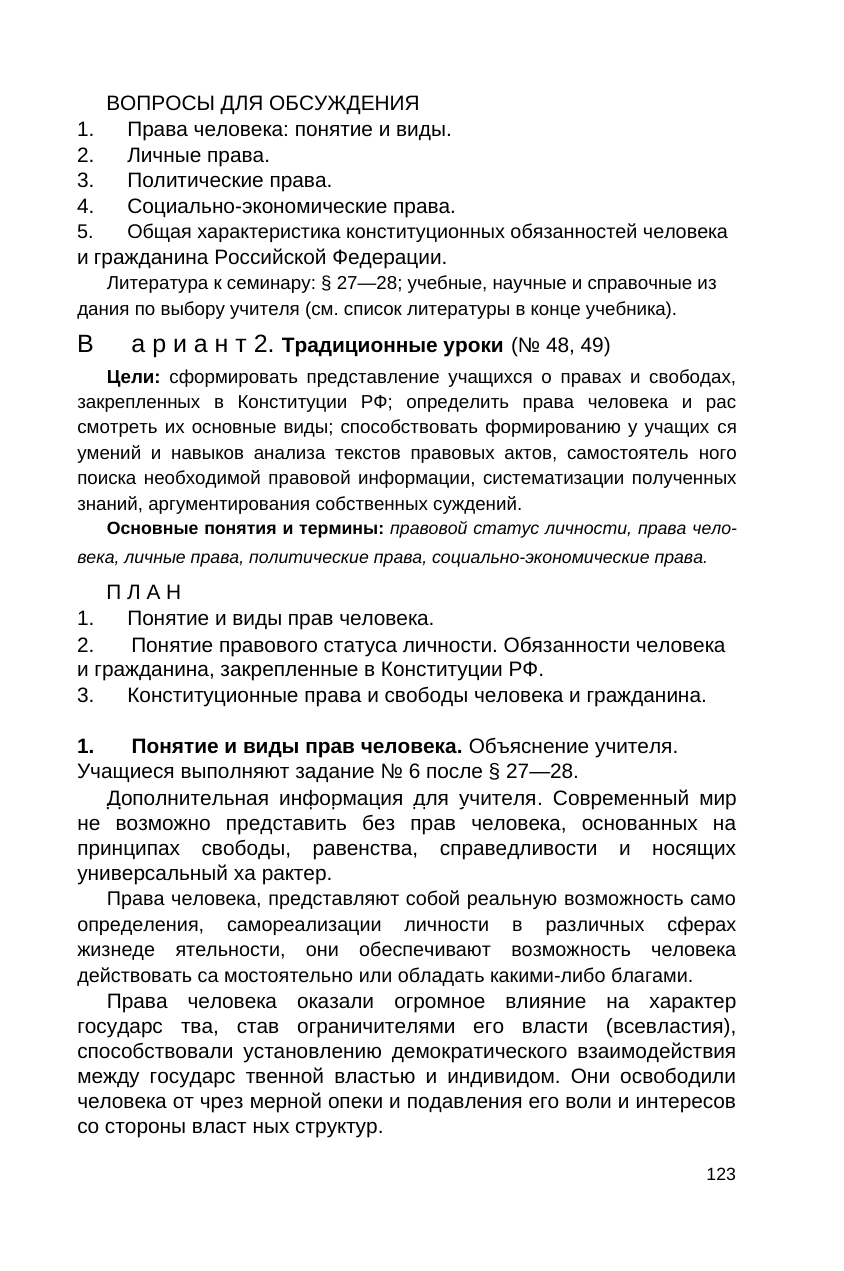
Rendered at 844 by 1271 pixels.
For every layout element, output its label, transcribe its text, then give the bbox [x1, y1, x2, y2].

list Общая характеристика конституционных обязанностей человека [77, 220, 737, 243]
text Основные понятия и термины: правовой статус личности, права чело-века, личные права, политические права, социально-экономические права. [77, 518, 737, 567]
list Социально-экономические права. [77, 194, 737, 218]
text ВОПРОСЫ ДЛЯ ОБСУЖДЕНИЯ [106, 91, 737, 115]
text Цели: сформировать представление учащихся о правах и свободах, закрепленных в Конституции РФ; определить права человека и рас­ смотреть их основные виды; способствовать формированию у учащих­ ся умений и навыков анализа текстов правовых актов, самостоятель­ ного поиска необходимой правовой информации, систематизации полученных знаний, аргументирования собственных суждений. [77, 365, 737, 514]
list Конституционные права и свободы человека и гражданина. [77, 682, 737, 706]
list Права человека: понятие и виды. [77, 117, 737, 141]
text П Л А Н [106, 580, 737, 604]
list Политические права. [77, 168, 737, 192]
list Понятие правового статуса личности. Обязанности человека и гражданина, закрепленные в Конституции РФ. [77, 632, 737, 681]
list а р и а н т 2. Традиционные уроки (№ 48, 49) [77, 329, 737, 358]
text 123 [706, 1164, 737, 1184]
text Права человека оказали огромное влияние на характер государс­ тва, став ограничителями его власти (всевластия), способствовали установлению демократического взаимодействия между государс­ твенной властью и индивидом. Они освободили человека от чрез­ мерной опеки и подавления его воли и интересов со стороны власт­ ных структур. [77, 989, 737, 1138]
text Дополнительная информация для учителя. Современный мир не­ возможно представить без прав человека, основанных на принципах свободы, равенства, справедливости и носящих универсальный ха­ рактер. [77, 785, 737, 884]
text Права человека, представляют собой реальную возможность само­ определения, самореализации личности в различных сферах жизнеде­ ятельности, они обеспечивают возможность человека действовать са­ мостоятельно или обладать какими-либо благами. [77, 887, 737, 986]
list Личные права. [77, 142, 737, 166]
list Понятие и виды прав человека. [77, 606, 737, 630]
list Понятие и виды прав человека. Объяснение учителя. Учащиеся выполняют задание № 6 после § 27—28. [77, 734, 737, 783]
text Литература к семинару: § 27—28; учебные, научные и справочные из­ дания по выбору учителя (см. список литературы в конце учебника). [77, 272, 737, 320]
list гражданина Российской Федерации. [77, 245, 737, 269]
